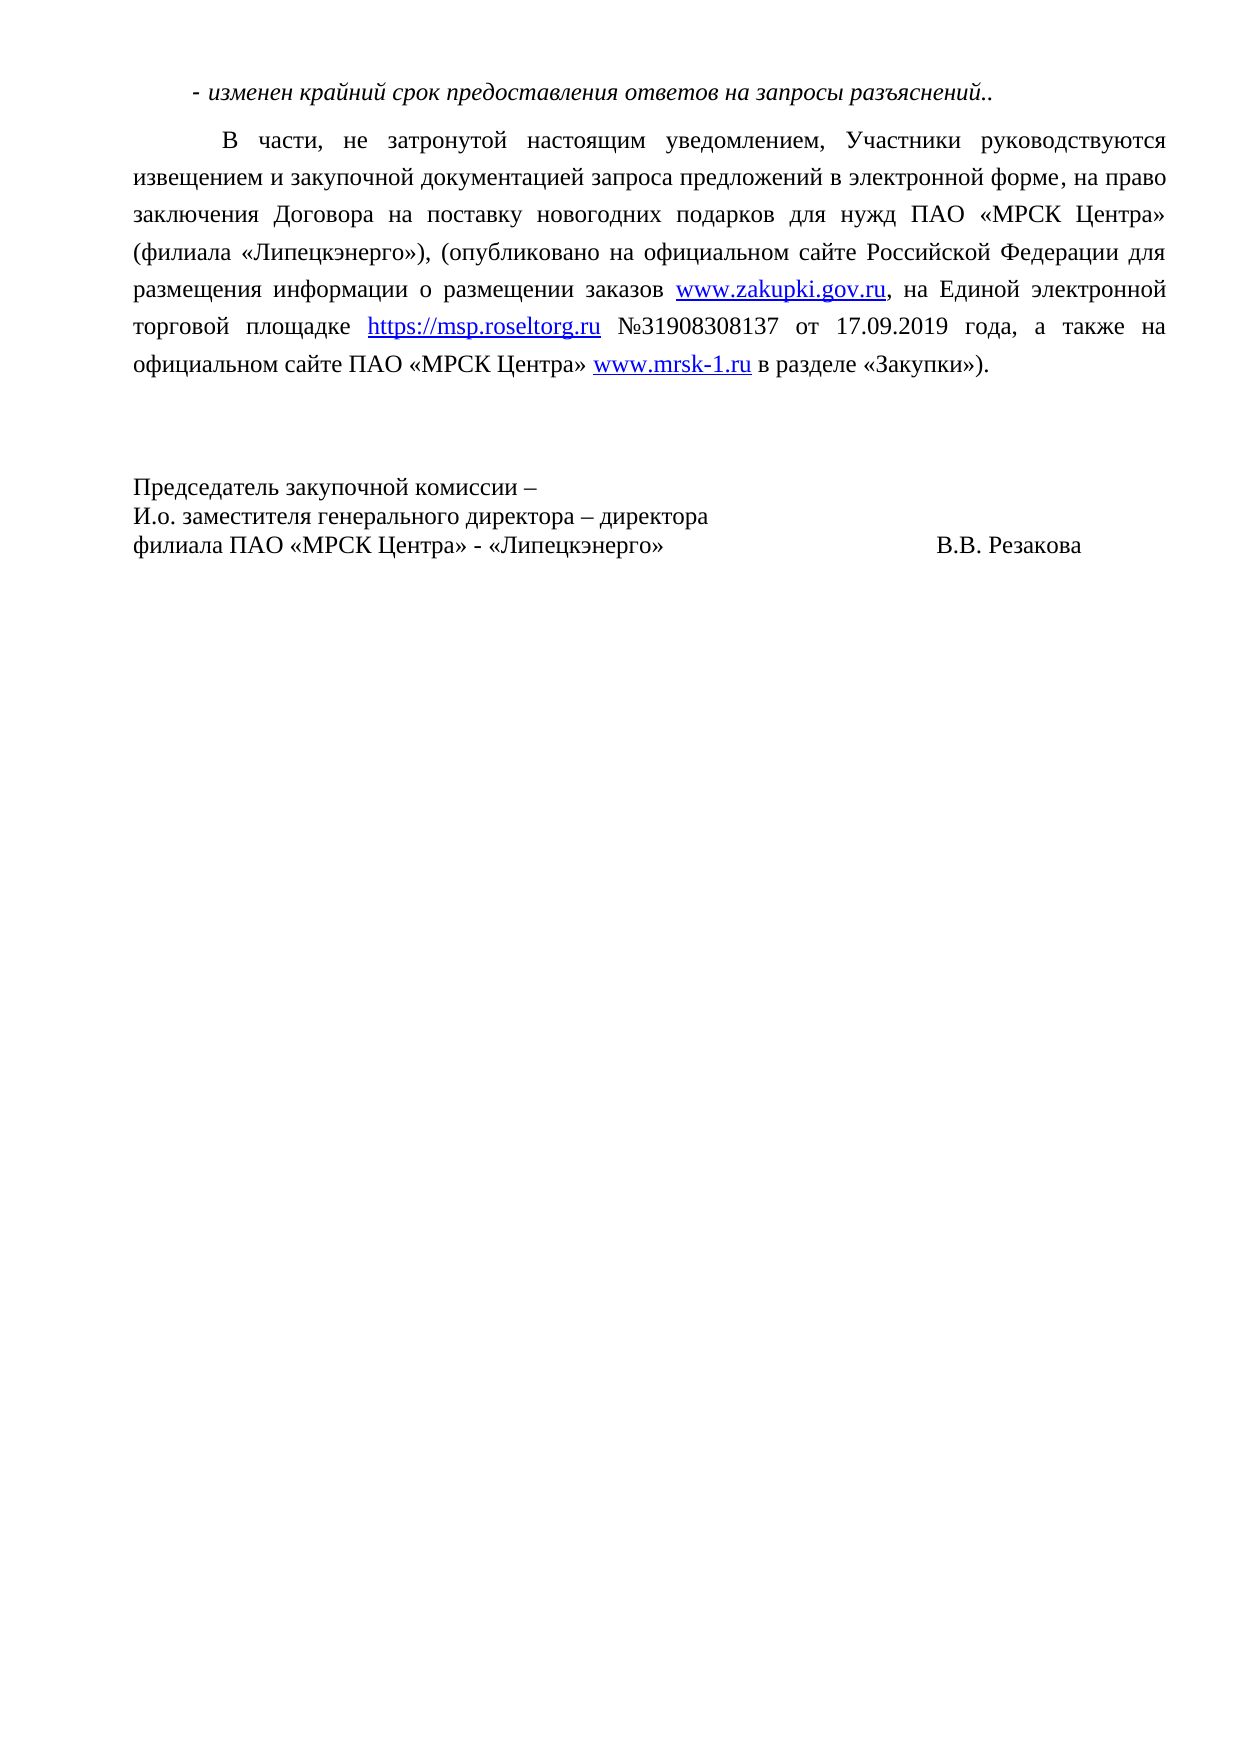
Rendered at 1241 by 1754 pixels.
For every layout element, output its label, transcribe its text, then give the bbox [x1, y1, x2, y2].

text филиала ПАО «МРСК Центра» - «Липецкэнерго» В.В. Резакова [133, 530, 1167, 558]
text В части, не затронутой настоящим уведомлением, Участники руководствуются извещением и закупочной документацией запроса предложений в электронной форме, на право заключения Договора на поставку новогодних подарков для нужд ПАО «МРСК Центра» (филиала «Липецкэнерго»), (опубликовано на официальном сайте Российской Федерации для размещения информации о размещении заказов www.zakupki.gov.ru, на Единой электронной торговой площадке https://msp.roseltorg.ru №31908308137 от 17.09.2019 года, а также на официальном сайте ПАО «МРСК Центра» www.mrsk-1.ru в разделе «Закупки»). [133, 125, 1167, 377]
list изменен крайний срок предоставления ответов на запросы разъяснений.. [133, 74, 1167, 108]
text И.о. заместителя генерального директора – директора [133, 501, 1167, 530]
text Председатель закупочной комиссии – [133, 472, 1167, 501]
